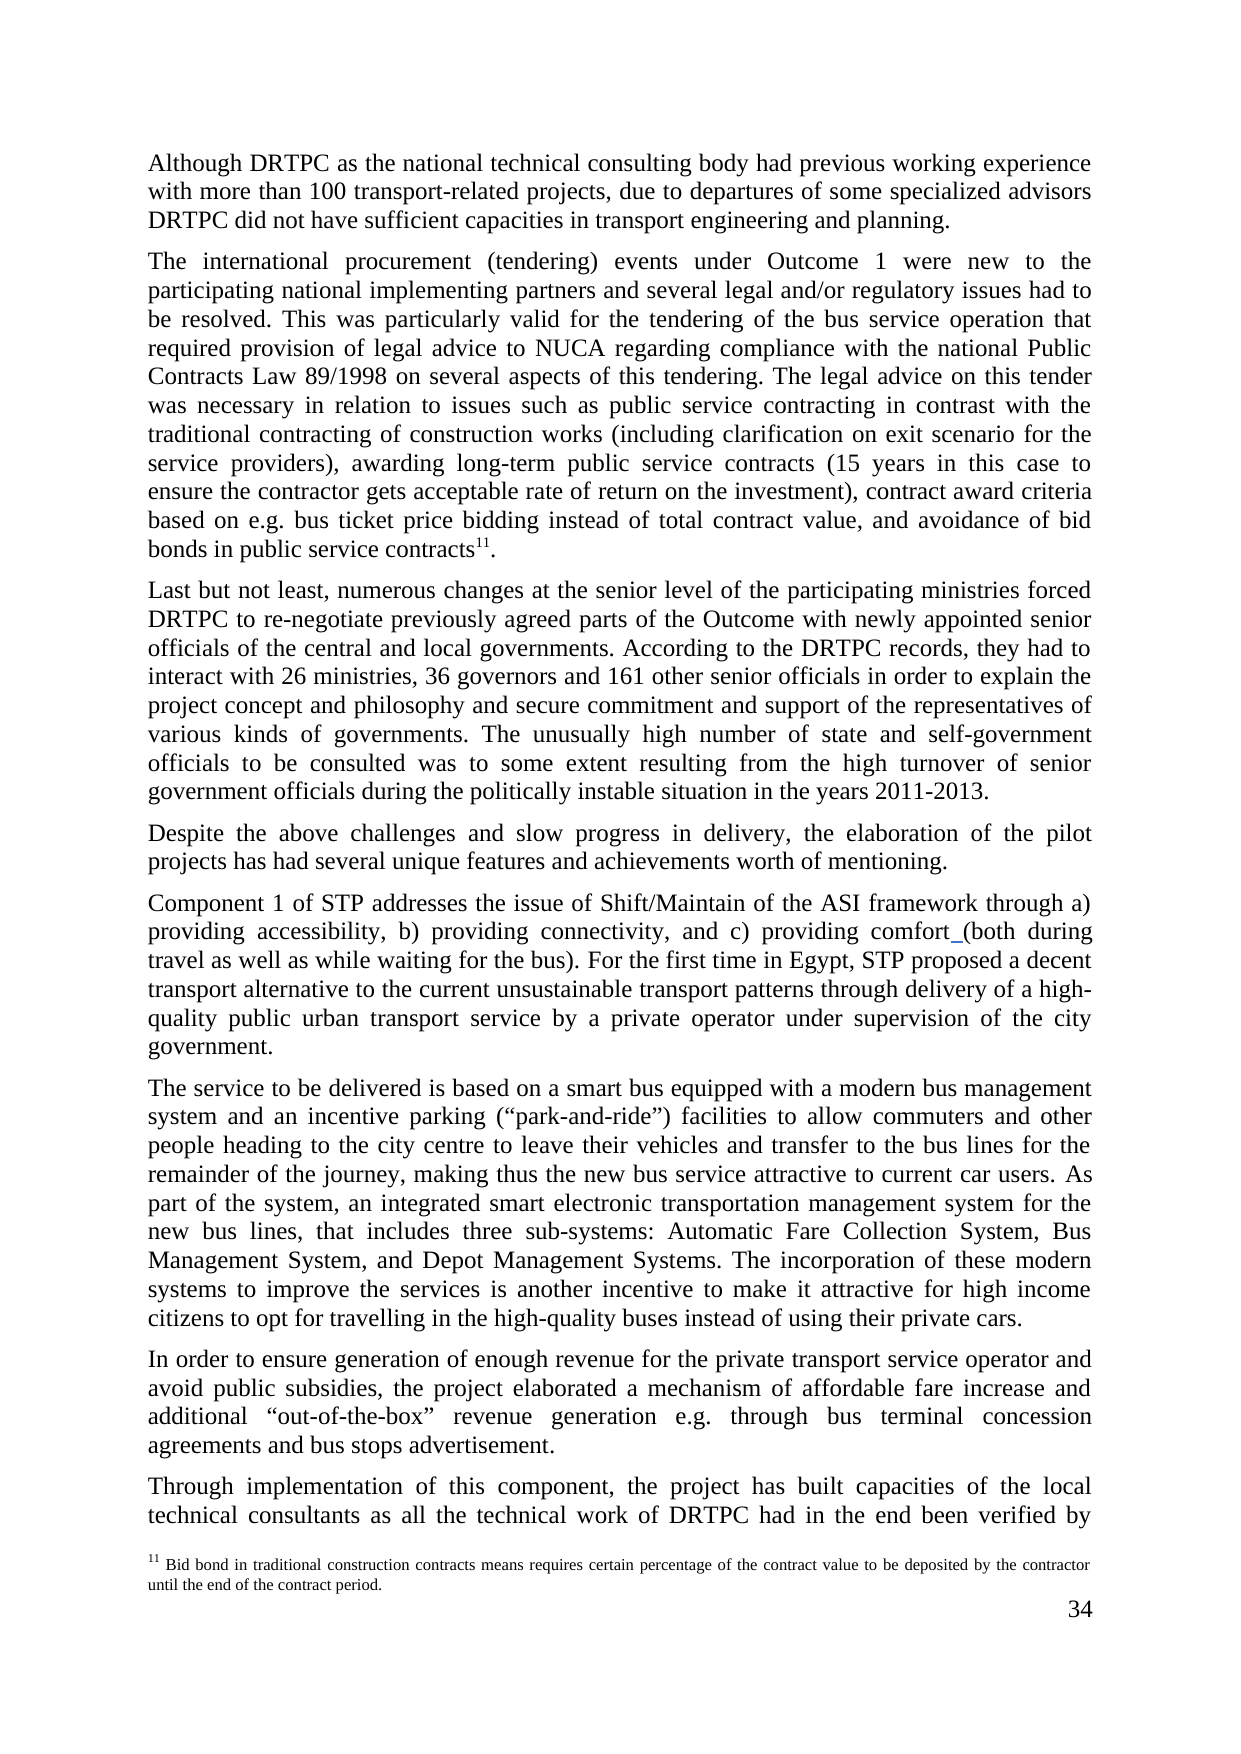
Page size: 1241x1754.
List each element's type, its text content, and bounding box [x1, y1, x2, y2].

text Despite the above challenges and slow progress in delivery, the elaboration of the pilot projects has had several unique features and achievements worth of mentioning. [148, 818, 1093, 875]
text The international procurement (tendering) events under Outcome 1 were new to the participating national implementing partners and several legal and/or regulatory issues had to be resolved. This was particularly valid for the tendering of the bus service operation that required provision of legal advice to NUCA regarding compliance with the national Public Contracts Law 89/1998 on several aspects of this tendering. The legal advice on this tender was necessary in relation to issues such as public service contracting in contrast with the traditional contracting of construction works (including clarification on exit scenario for the service providers), awarding long-term public service contracts (15 years in this case to ensure the contractor gets acceptable rate of return on the investment), contract award criteria based on e.g. bus ticket price bidding instead of total contract value, and avoidance of bid bonds in public service contracts. [148, 246, 1093, 563]
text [148, 1471, 1093, 1529]
text The service to be delivered is based on a smart bus equipped with a modern bus management system and an incentive parking (“park-and-ride”) facilities to allow commuters and other people heading to the city centre to leave their vehicles and transfer to the bus lines for the remainder of the journey, making thus the new bus service attractive to current car users. As part of the system, an integrated smart electronic transportation management system for the new bus lines, that includes three sub-systems: Automatic Fare Collection System, Bus Management System, and Depot Management Systems. The incorporation of these modern systems to improve the services is another incentive to make it attractive for high income citizens to opt for travelling in the high-quality buses instead of using their private cars. [148, 1073, 1093, 1331]
text Last but not least, numerous changes at the senior level of the participating ministries forced DRTPC to re-negotiate previously agreed parts of the Outcome with newly appointed senior officials of the central and local governments. According to the DRTPC records, they had to interact with 26 ministries, 36 governors and 161 other senior officials in order to explain the project concept and philosophy and secure commitment and support of the representatives of various kinds of governments. The unusually high number of state and self-government officials to be consulted was to some extent resulting from the high turnover of senior government officials during the politically instable situation in the years 2011-2013. [148, 575, 1093, 805]
text In order to ensure generation of enough revenue for the private transport service operator and avoid public subsidies, the project elaborated a mechanism of affordable fare increase and additional “out-of-the-box” revenue generation e.g. through bus terminal concession agreements and bus stops advertisement. [148, 1344, 1093, 1459]
text Although DRTPC as the national technical consulting body had previous working experience with more than 100 transport-related projects, due to departures of some specialized advisors DRTPC did not have sufficient capacities in transport engineering and planning. [148, 148, 1093, 234]
text Component 1 of STP addresses the issue of Shift/Maintain of the ASI framework through a) providing accessibility, b) providing connectivity, and c) providing comfort (both during travel as well as while waiting for the bus). For the first time in Egypt, STP proposed a decent transport alternative to the current unsustainable transport patterns through delivery of a high-quality public urban transport service by a private operator under supervision of the city government. [148, 888, 1093, 1060]
